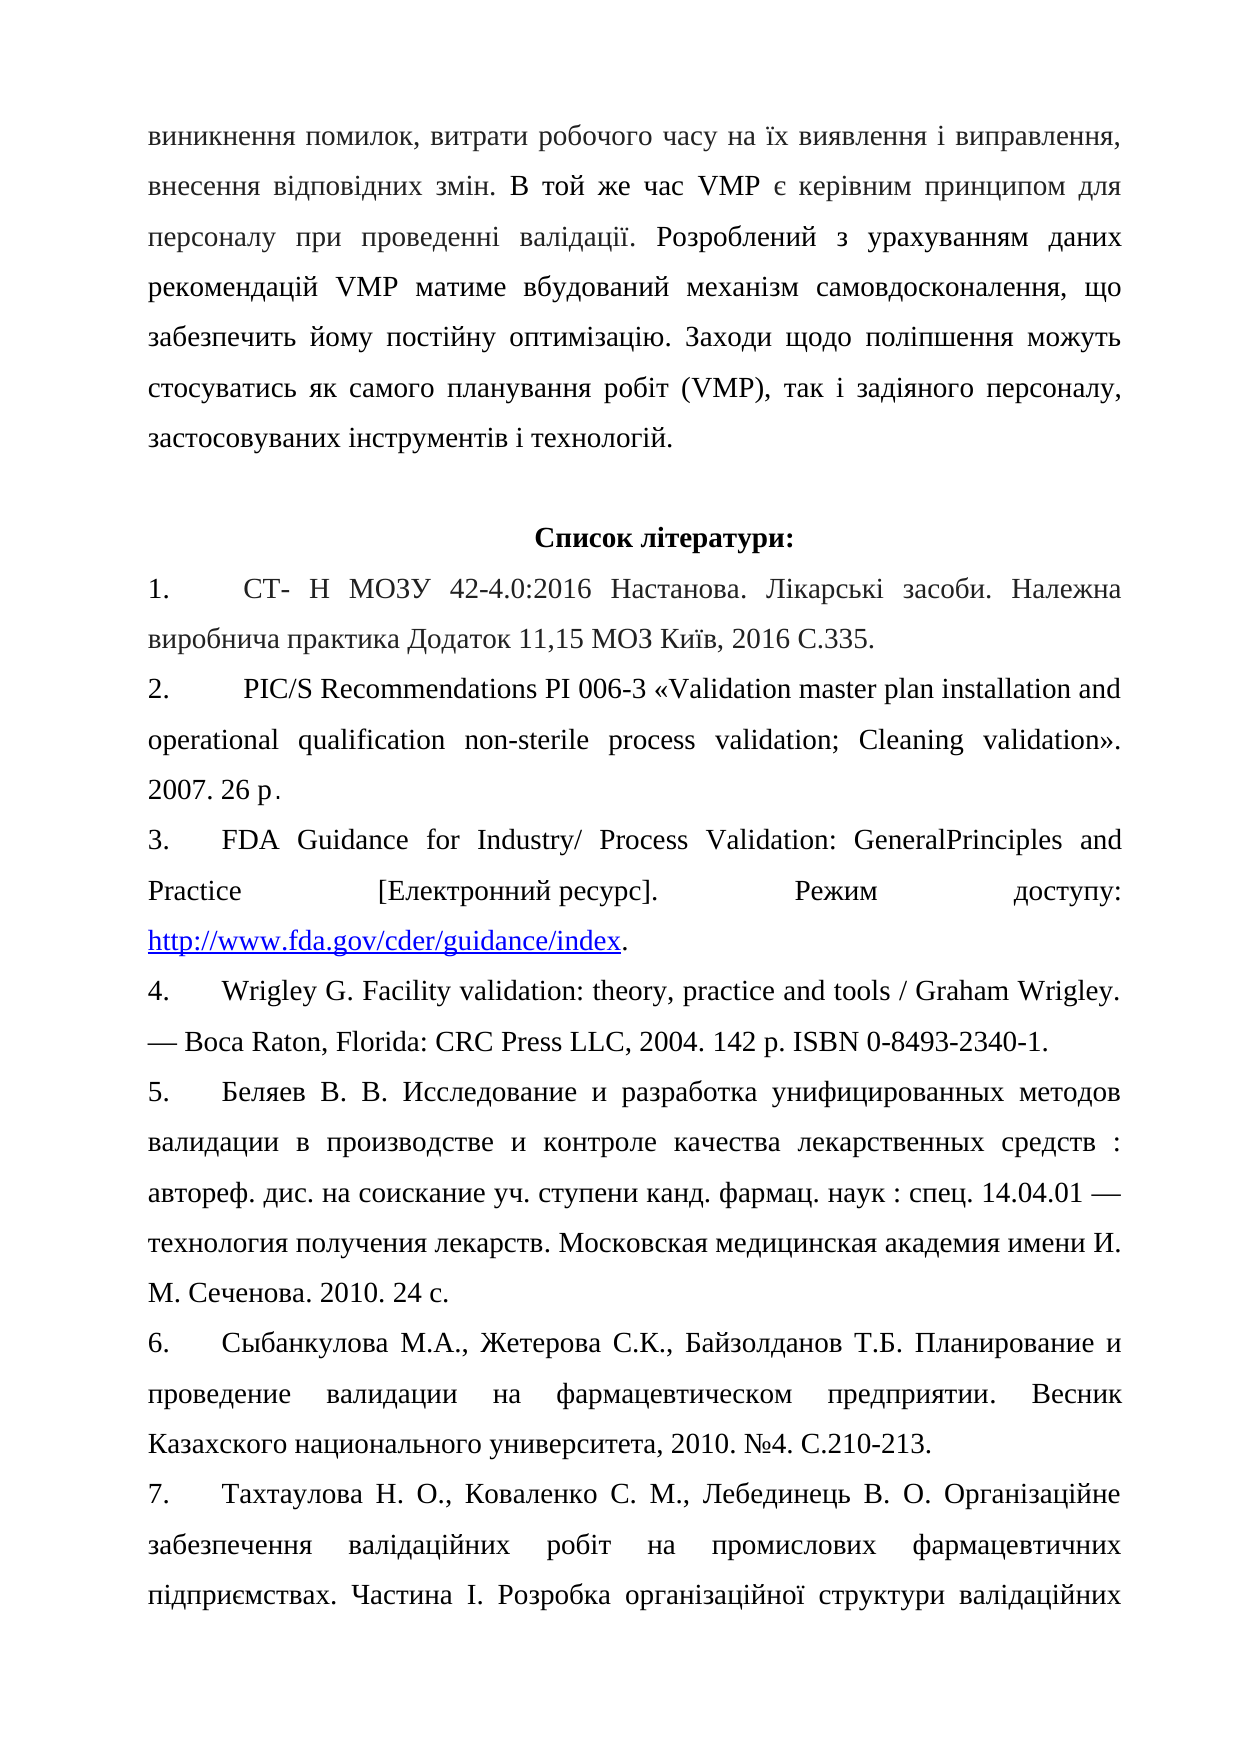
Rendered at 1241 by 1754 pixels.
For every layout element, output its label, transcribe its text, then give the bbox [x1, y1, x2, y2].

list Сыбанкулова М.А., Жетерова С.К., Байзолданов Т.Б. Планирование и проведение валидации на фармацевтическом предприятии. Весник Казахского национального университета, 2010. №4. С.210-213. [148, 1326, 1122, 1460]
list Беляев В. В. Исследование и разработка унифицированных методов валидации в производстве и контроле качества лекарственных средств : автореф. дис. на соискание уч. ступени канд. фармац. наук : спец. 14.04.01 — технология получения лекарств. Московская медицинская академия имени И. М. Сеченова. 2010. 24 с. [148, 1074, 1122, 1309]
list Wrigley G. Facility validation: theory, practice and tools / Graham Wrigley. — Boca Raton, Florida: CRC Press LLC, 2004. 142 p. ISBN 0-8493-2340-1. [148, 973, 1122, 1057]
list PIC/S Recommendations PI 006-3 «Validation master plan installation and operational qualification non-sterile process validation; Cleaning validation». 2007. 26 p. [148, 672, 1122, 806]
text Список літератури: [148, 521, 1122, 554]
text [148, 118, 1122, 453]
list СТ- Н МОЗУ 42-4.0:2016 Настанова. Лікарські засоби. Належна виробнича практика Додаток 11,15 МОЗ Київ, 2016 С.335. [148, 571, 1122, 655]
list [148, 1477, 1122, 1611]
list FDA Guidance for Industry/ Process Validation: GeneralPrinciples and Practice [Електронний ресурс]. Режим доступу: http://www.fda.gov/cder/guidance/index. [148, 822, 1122, 957]
